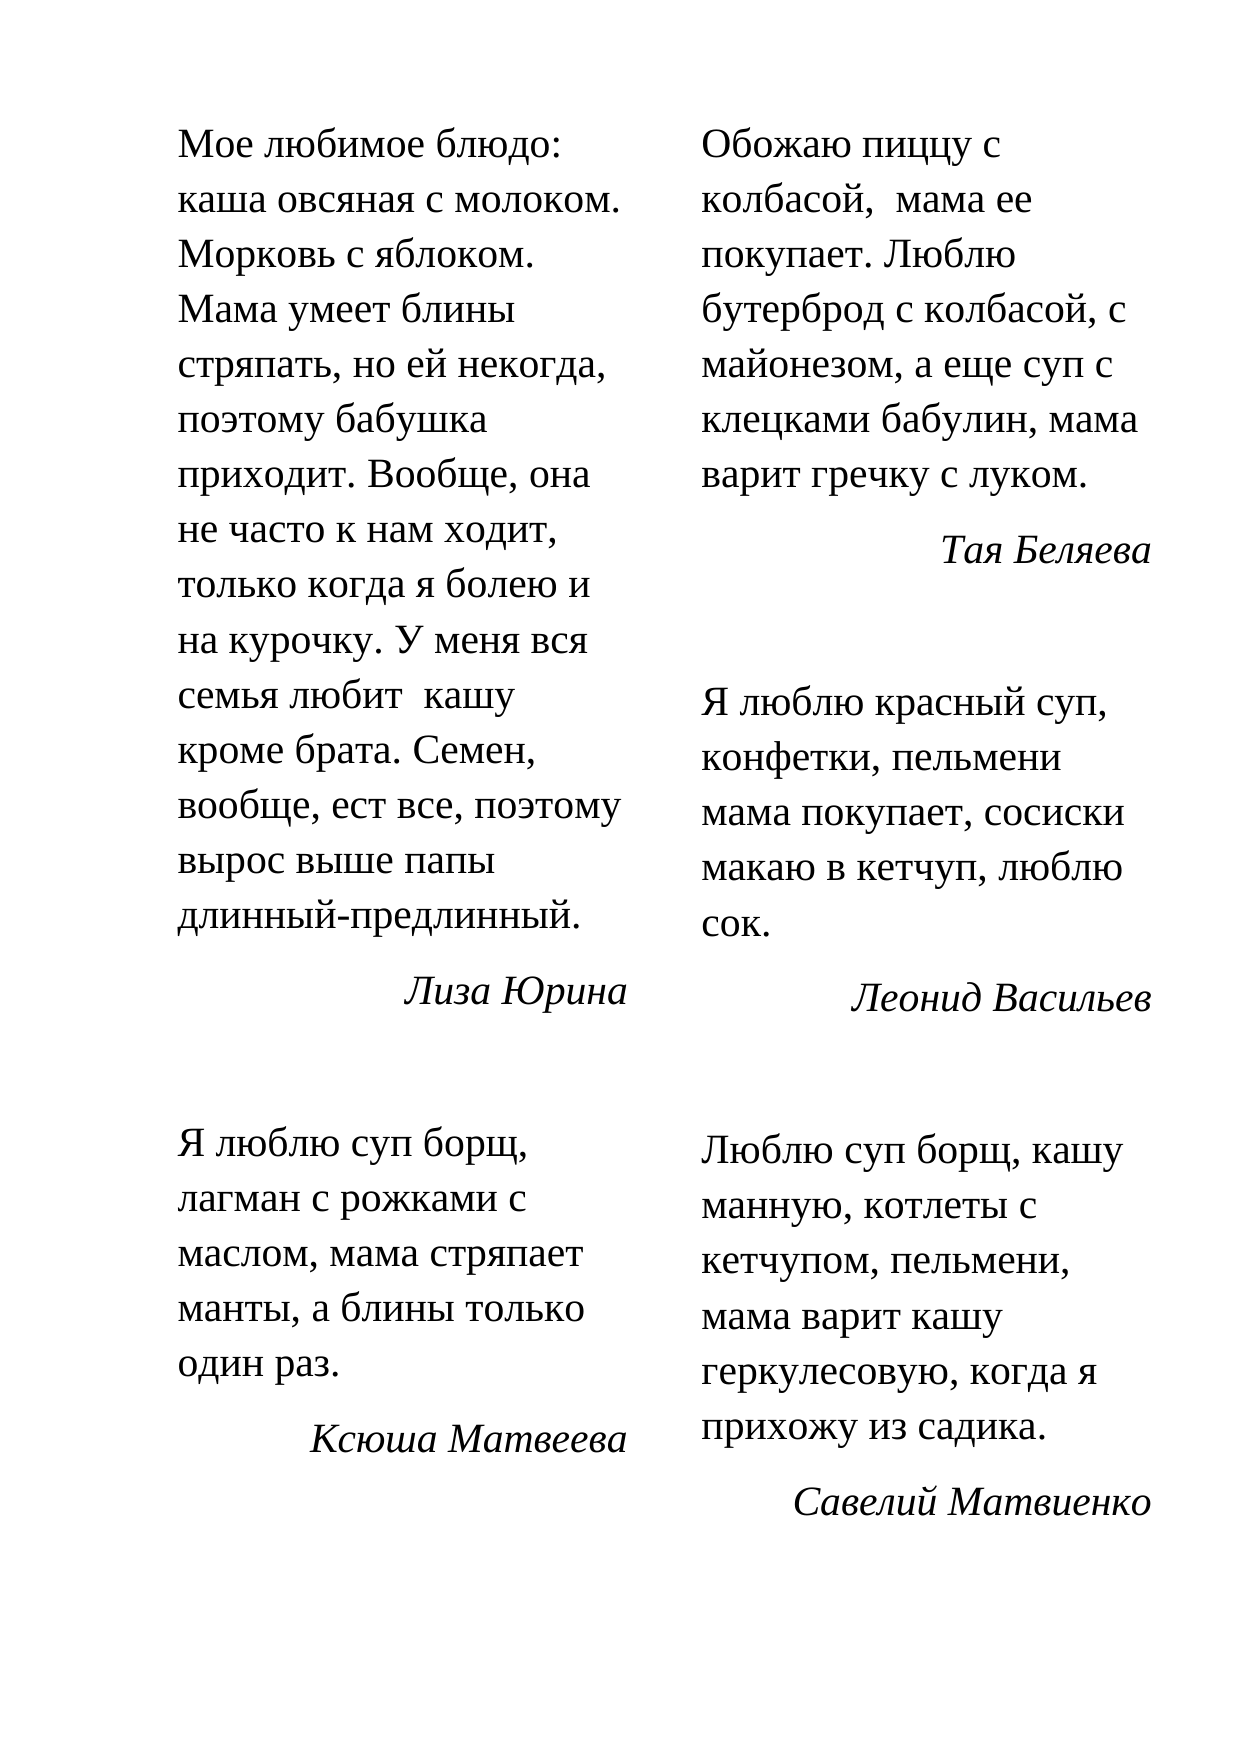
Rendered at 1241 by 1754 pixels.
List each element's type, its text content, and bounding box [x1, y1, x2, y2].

text Леонид Васильев [701, 973, 1152, 1021]
text Мое любимое блюдо: каша овсяная с молоком. Морковь с яблоком. Мама умеет блины стряпать, но ей некогда, поэтому бабушка приходит. Вообще, она не часто к нам ходит, только когда я болею и на курочку. У меня вся семья любит кашу кроме брата. Семен, вообще, ест все, поэтому вырос выше папы длинный-предлинный. [177, 118, 627, 937]
text Я люблю суп борщ, лагман с рожками с маслом, мама стряпает манты, а блины только один раз. [177, 1117, 627, 1386]
text Ксюша Матвеева [177, 1414, 627, 1462]
text Савелий Матвиенко [701, 1476, 1152, 1524]
text Люблю суп борщ, кашу манную, котлеты с кетчупом, пельмени, мама варит кашу геркулесовую, когда я прихожу из садика. [701, 1125, 1152, 1448]
text Обожаю пиццу с колбасой, мама ее покупает. Люблю бутерброд с колбасой, с майонезом, а еще суп с клецками бабулин, мама варит гречку с луком. [701, 118, 1152, 497]
text Тая Беляева [701, 525, 1152, 573]
text Лиза Юрина [177, 966, 627, 1013]
text Я люблю красный суп, конфетки, пельмени мама покупает, сосиски макаю в кетчуп, люблю сок. [701, 677, 1152, 945]
